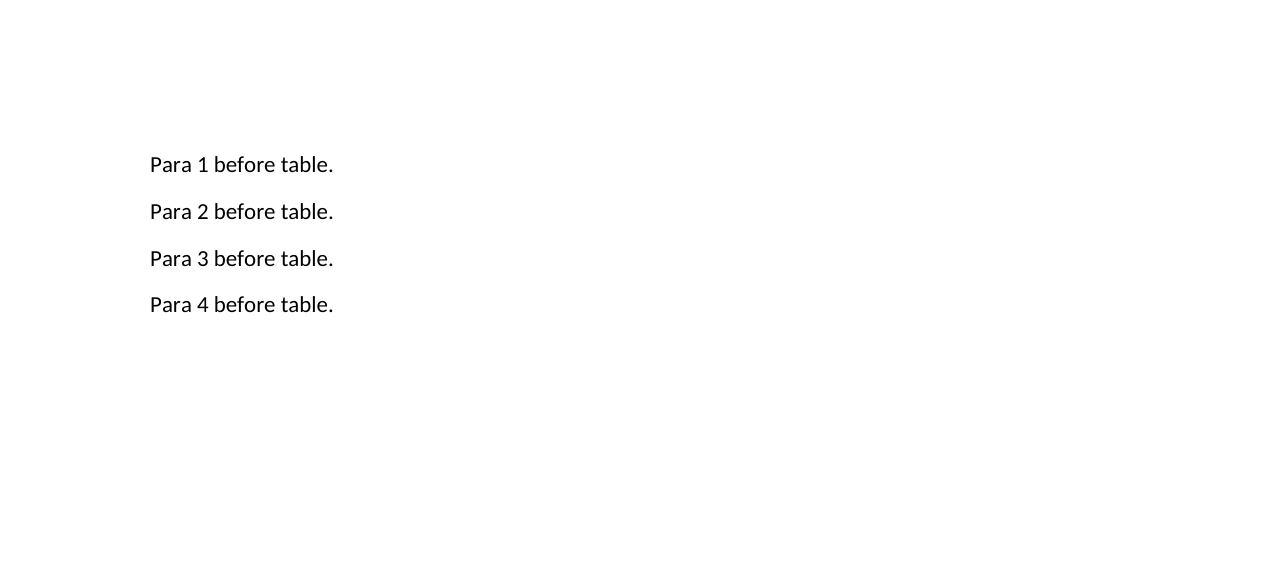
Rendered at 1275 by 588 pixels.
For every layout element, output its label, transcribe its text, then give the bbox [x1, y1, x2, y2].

text Para 4 before table. [150, 291, 1125, 319]
text Para 1 before table. [150, 150, 1125, 178]
text Para 3 before table. [150, 244, 1125, 272]
text Para 2 before table. [150, 197, 1125, 225]
